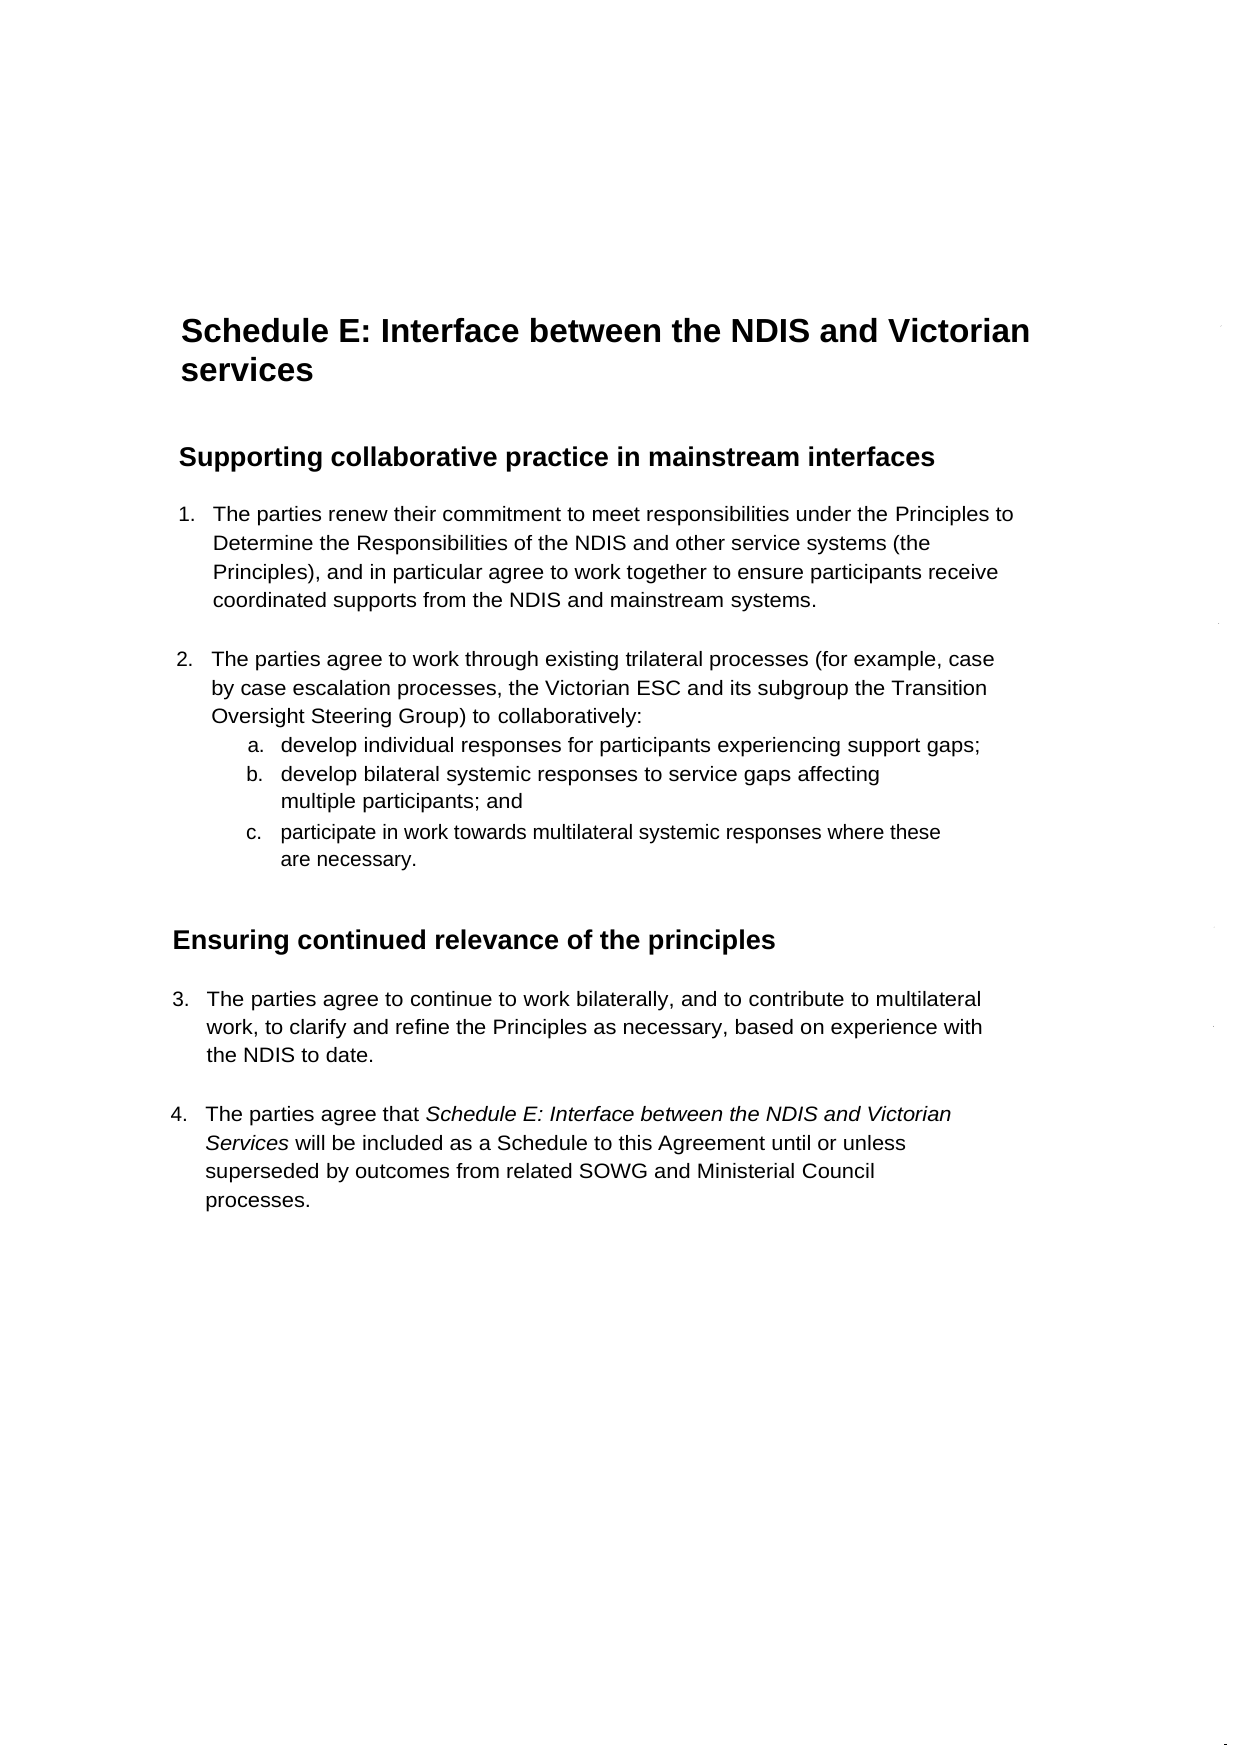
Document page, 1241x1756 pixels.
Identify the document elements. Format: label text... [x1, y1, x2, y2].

text Schedule E: Interface between the NDIS and Victorian services [180, 311, 1080, 388]
list The parties agree that Schedule E: Interface between the NDIS and Victorian Services will be included as a Schedule to this Agreement until or unless superseded by outcomes from related SOWG and Ministerial Council processes. [170, 1101, 985, 1212]
list develop bilateral systemic responses to service gaps affecting multiple participants; and [246, 762, 949, 813]
list The parties agree to work through existing trilateral processes (for example, case by case escalation processes, the Victorian ESC and its subgroup the Transition Oversight Steering Group) to collaboratively: [176, 647, 996, 727]
list participate in work towards multilateral systemic responses where these are necessary. [246, 820, 961, 871]
list develop individual responses for participants experiencing support gaps; [247, 733, 1080, 757]
subtitle Supporting collaborative practice in mainstream interfaces [179, 441, 1080, 472]
subtitle Ensuring continued relevance of the principles [172, 924, 1080, 956]
list The parties agree to continue to work bilaterally, and to contribute to multilateral work, to clarify and refine the Principles as necessary, based on experience with the NDIS to date. [172, 987, 983, 1067]
list The parties renew their commitment to meet responsibilities under the Principles to Determine the Responsibilities of the NDIS and other service systems (the Principles), and in particular agree to work together to ensure participants receive coordinated supports from the NDIS and mainstream systems. [178, 502, 1014, 612]
